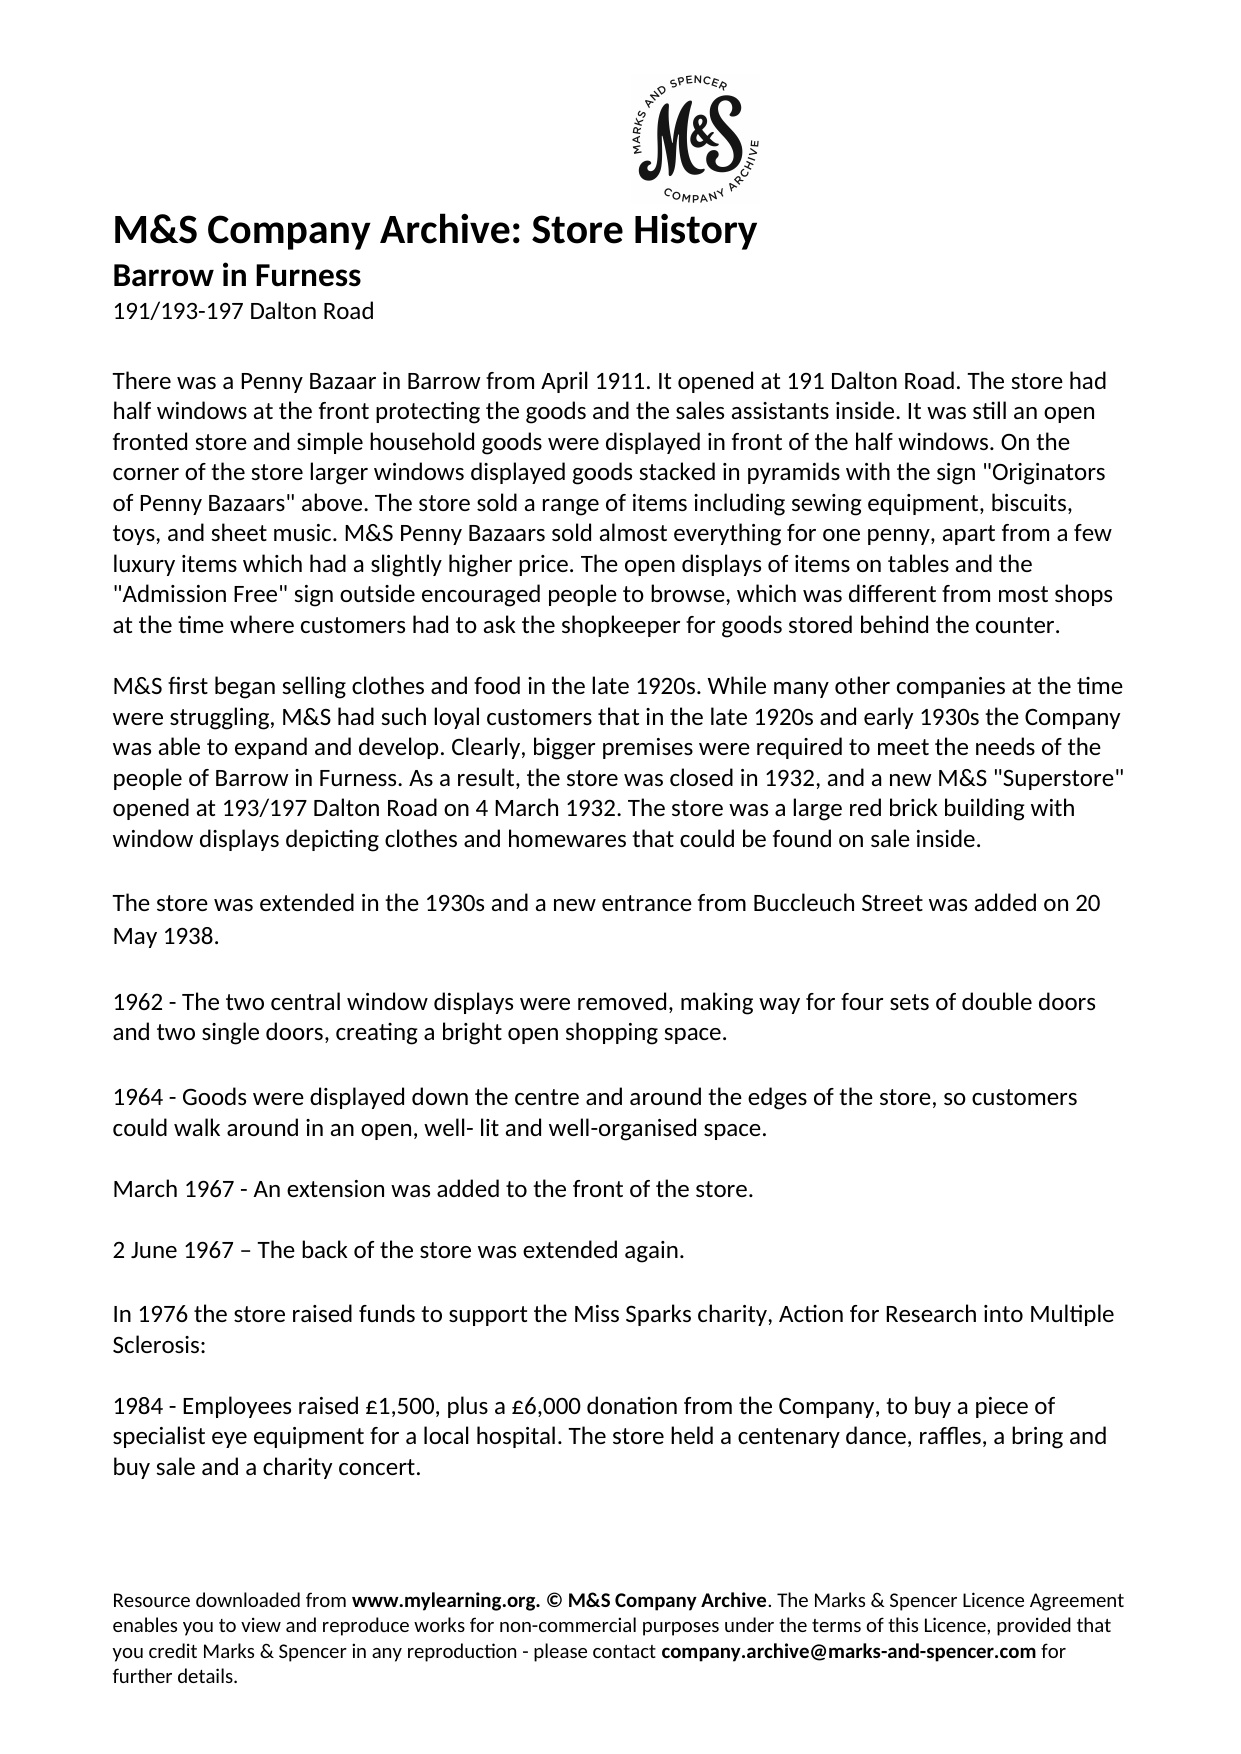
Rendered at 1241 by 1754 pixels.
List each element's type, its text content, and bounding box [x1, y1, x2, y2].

text 1962 - The two central window displays were removed, making way for four sets of double doors and two single doors, creating a bright open shopping space. [112, 986, 1128, 1047]
text March 1967 - An extension was added to the front of the store. [112, 1173, 1128, 1203]
text In 1976 the store raised funds to support the Miss Sparks charity, Action for Research into Multiple Sclerosis: [112, 1298, 1128, 1359]
subtitle M&S Company Archive: Store History [112, 203, 1128, 254]
text M&S first began selling clothes and food in the late 1920s. While many other companies at the time were struggling, M&S had such loyal customers that in the late 1920s and early 1930s the Company was able to expand and develop. Clearly, bigger premises were required to meet the needs of the people of Barrow in Furness. As a result, the store was closed in 1932, and a new M&S "Superstore" opened at on . The store was a large red brick building with window displays depicting clothes and homewares that could be found on sale inside. [112, 670, 1128, 853]
subtitle Barrow in Furness [112, 254, 1128, 295]
text 1964 - Goods were displayed down the centre and around the edges of the store, so customers could walk around in an open, well- lit and well-organised space. [112, 1081, 1128, 1142]
text 1984 - Employees raised £1,500, plus a £6,000 donation from the Company, to buy a piece of specialist eye equipment for a local hospital. The store held a centenary dance, raffles, a bring and buy sale and a charity concert. [112, 1390, 1128, 1481]
picture [631, 74, 760, 203]
text The store was extended in the 1930s and a new entrance from Buccleuch Street was added on 20 May 1938. [112, 887, 1128, 952]
text There was a Penny Bazaar in Barrow from April 1911. It opened at 191 Dalton Road. The store had half windows at the front protecting the goods and the sales assistants inside. It was still an open fronted store and simple household goods were displayed in front of the half windows. On the corner of the store larger windows displayed goods stacked in pyramids with the sign "Originators of Penny Bazaars" above. The store sold a range of items including sewing equipment, biscuits, toys, and sheet music. M&S Penny Bazaars sold almost everything for one penny, apart from a few luxury items which had a slightly higher price. The open displays of items on tables and the "Admission Free" sign outside encouraged people to browse, which was different from most shops at the time where customers had to ask the shopkeeper for goods stored behind the counter. [112, 365, 1128, 640]
text 191/193-197 Dalton Road [112, 295, 1128, 325]
text 2 June 1967 – The back of the store was extended again. [112, 1234, 1128, 1264]
